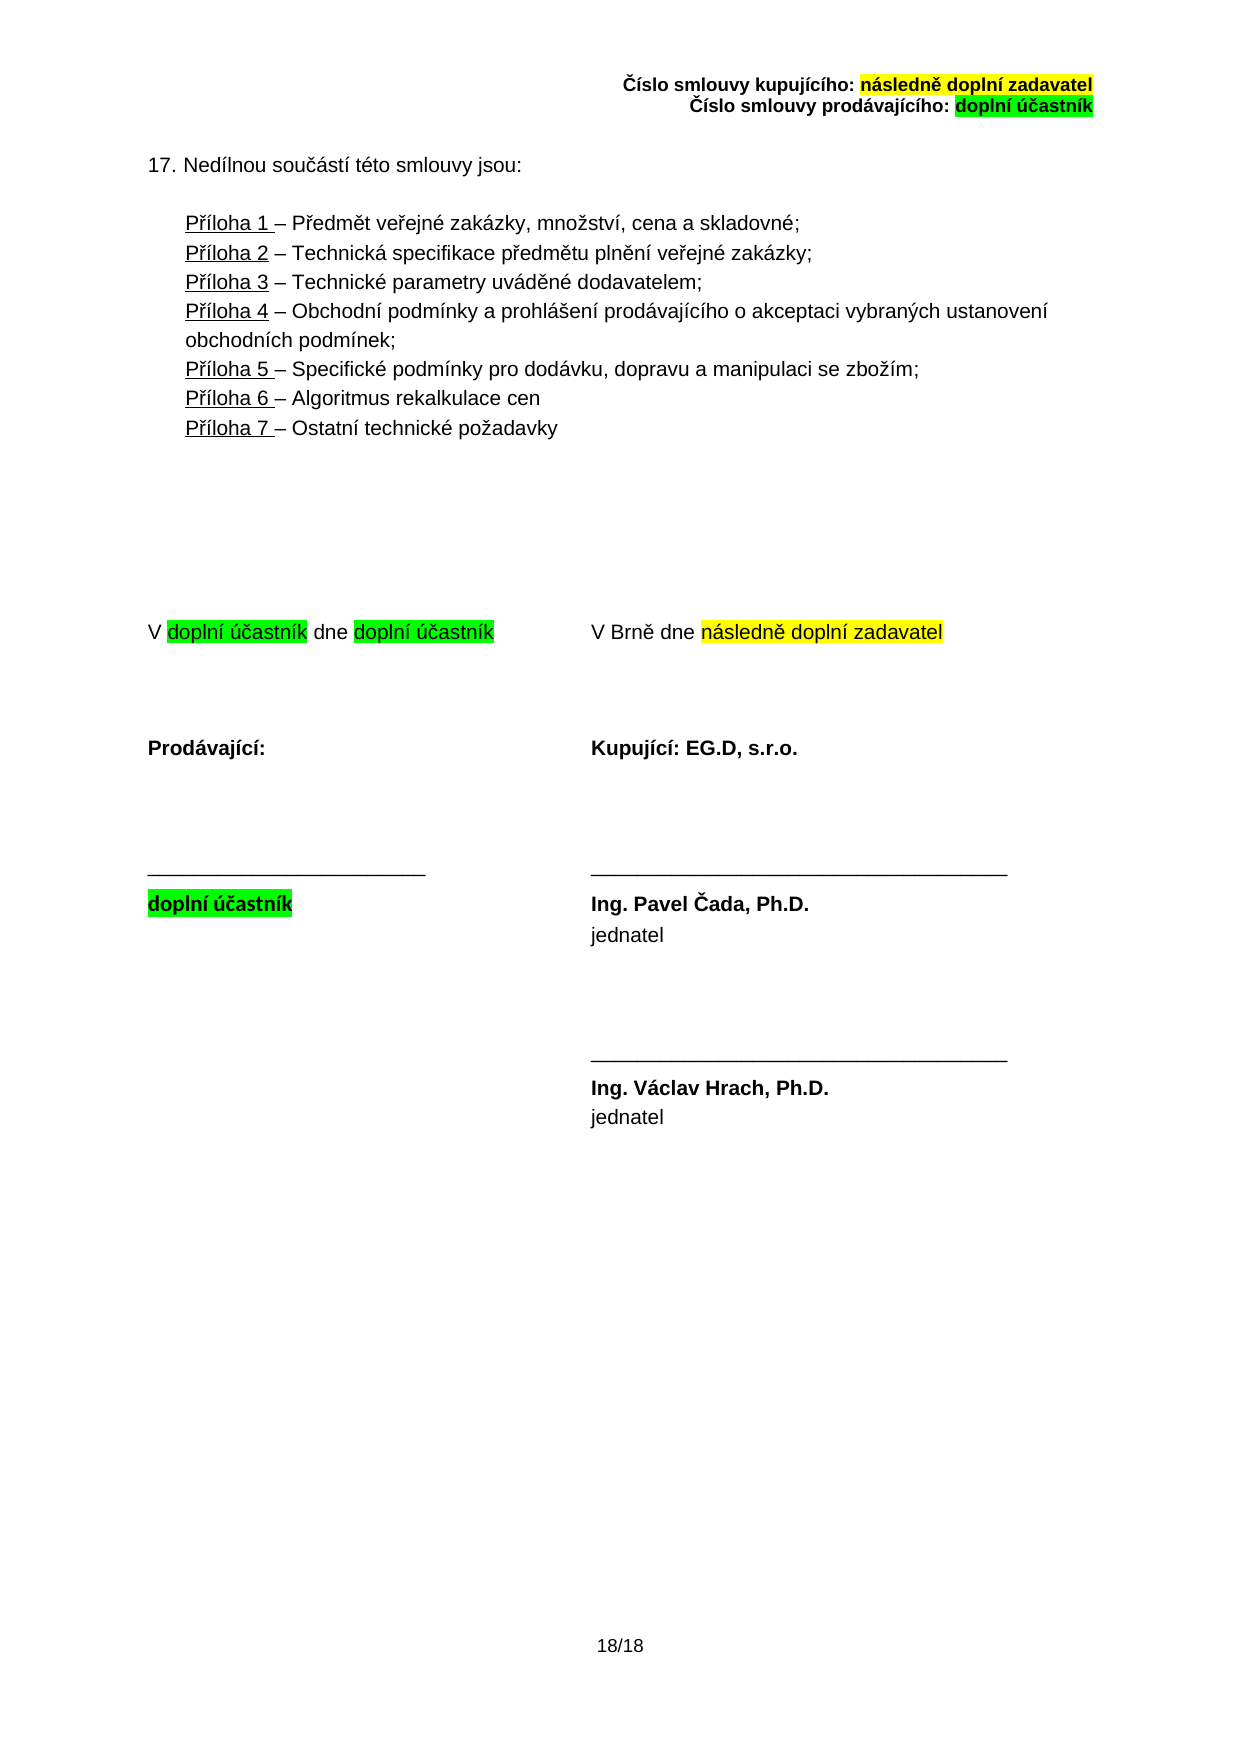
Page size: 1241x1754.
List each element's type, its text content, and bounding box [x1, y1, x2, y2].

list Nedílnou součástí této smlouvy jsou: [148, 148, 1093, 177]
text Příloha 5 – Specifické podmínky pro dodávku, dopravu a manipulaci se zbožím; [185, 352, 1093, 381]
text ____________________________________ [148, 1034, 1093, 1063]
text Příloha 6 – Algoritmus rekalkulace cen [185, 381, 1093, 410]
text Příloha 4 – Obchodní podmínky a prohlášení prodávajícího o akceptaci vybraných ustanovení obchodních podmínek; [185, 293, 1093, 352]
text Příloha 1 – Předmět veřejné zakázky, množství, cena a skladovné; [185, 206, 1093, 235]
text Ing. Václav Hrach, Ph.D. [148, 1076, 1093, 1099]
text jednatel [517, 1099, 1093, 1129]
text jednatel [517, 917, 1093, 946]
text Prodávající: Kupující: EG.D, s.r.o. [148, 731, 1093, 760]
text Příloha 7 – Ostatní technické požadavky [185, 410, 1093, 439]
text V doplní účastník dne doplní účastník V Brně dne následně doplní zadavatel [148, 614, 1093, 643]
text Příloha 3 – Technické parametry uváděné dodavatelem; [185, 264, 1093, 293]
text doplní účastník Ing. Pavel Čada, Ph.D. [292, 889, 1093, 917]
text ________________________ ____________________________________ [148, 848, 1093, 877]
text Příloha 2 – Technická specifikace předmětu plnění veřejné zakázky; [185, 235, 1093, 264]
